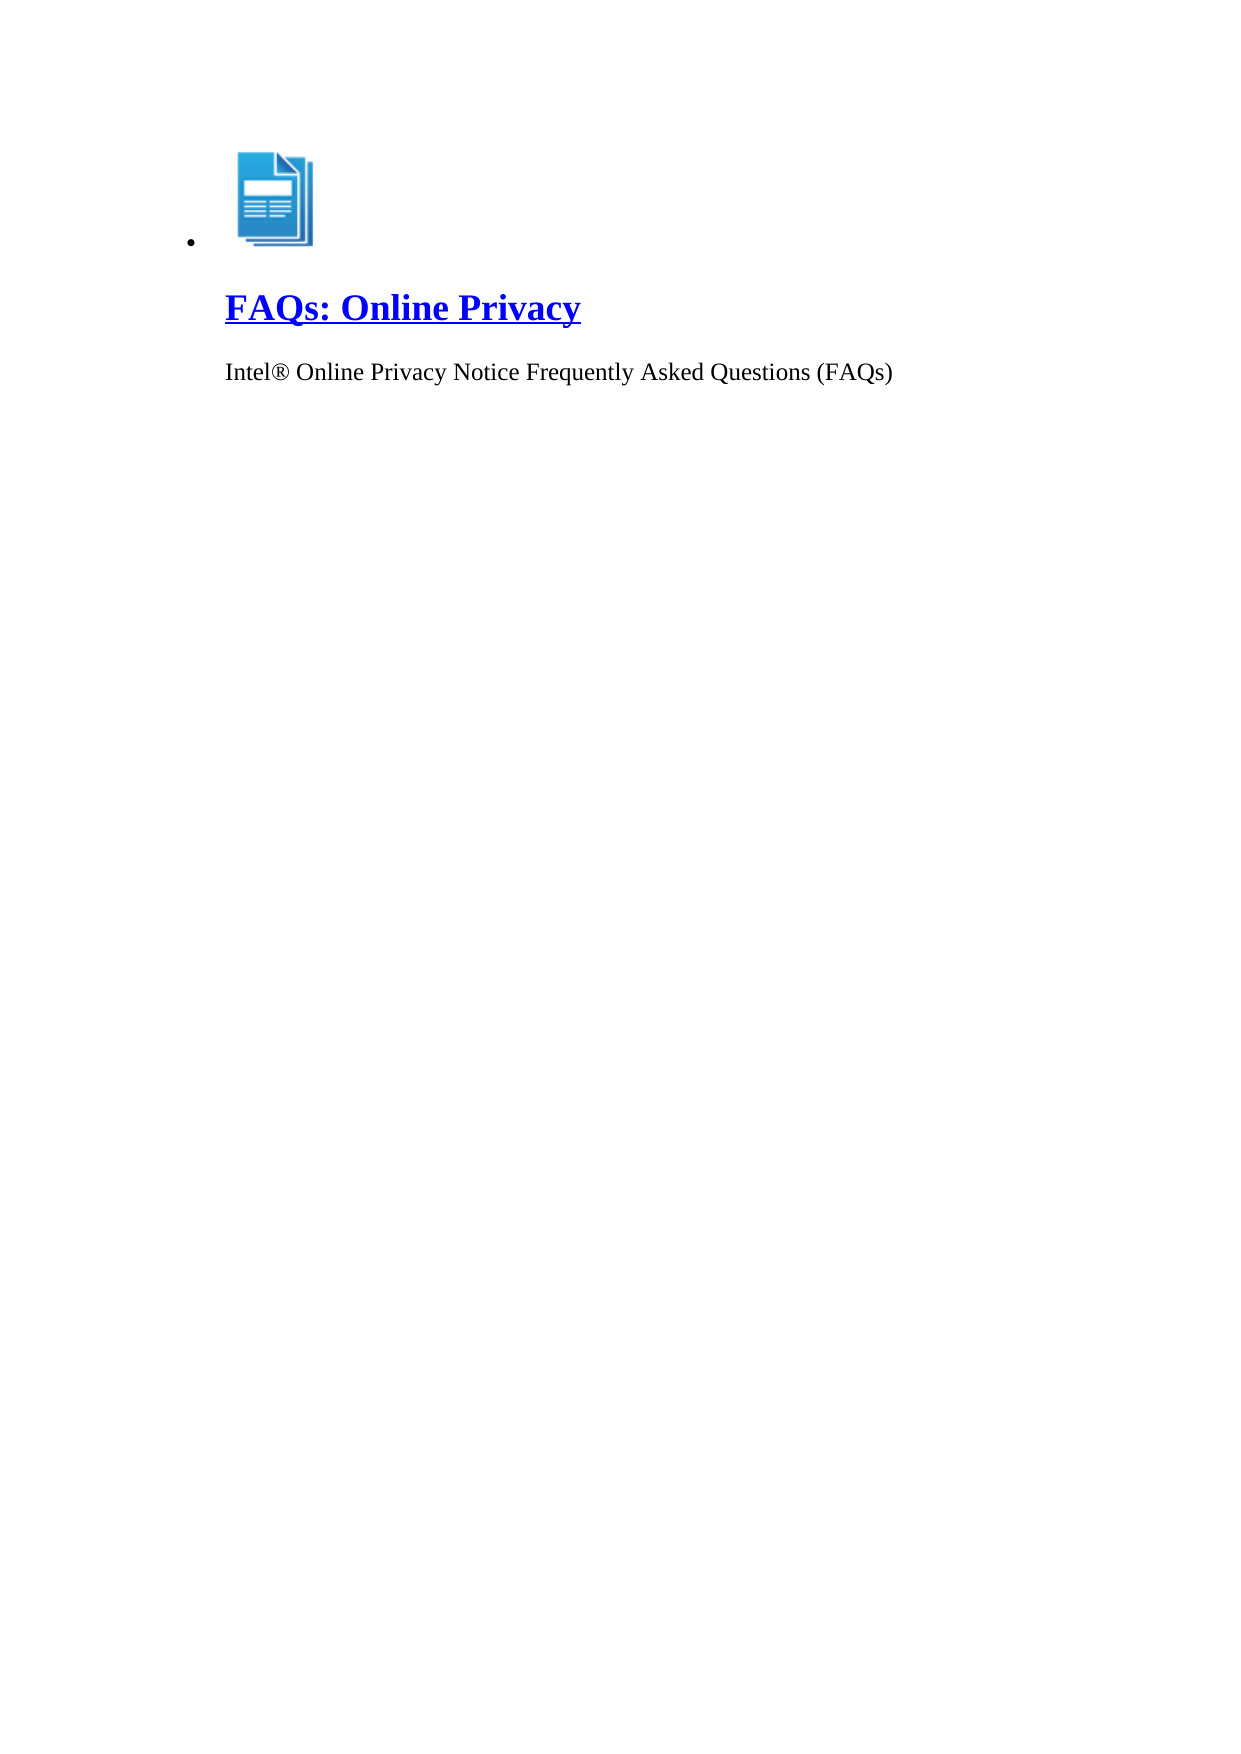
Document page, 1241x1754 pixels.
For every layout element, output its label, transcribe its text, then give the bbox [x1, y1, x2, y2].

picture [225, 150, 325, 250]
text FAQs: Online Privacy [225, 285, 1090, 328]
text Intel® Online Privacy Notice Frequently Asked Questions (FAQs) [225, 357, 1090, 386]
